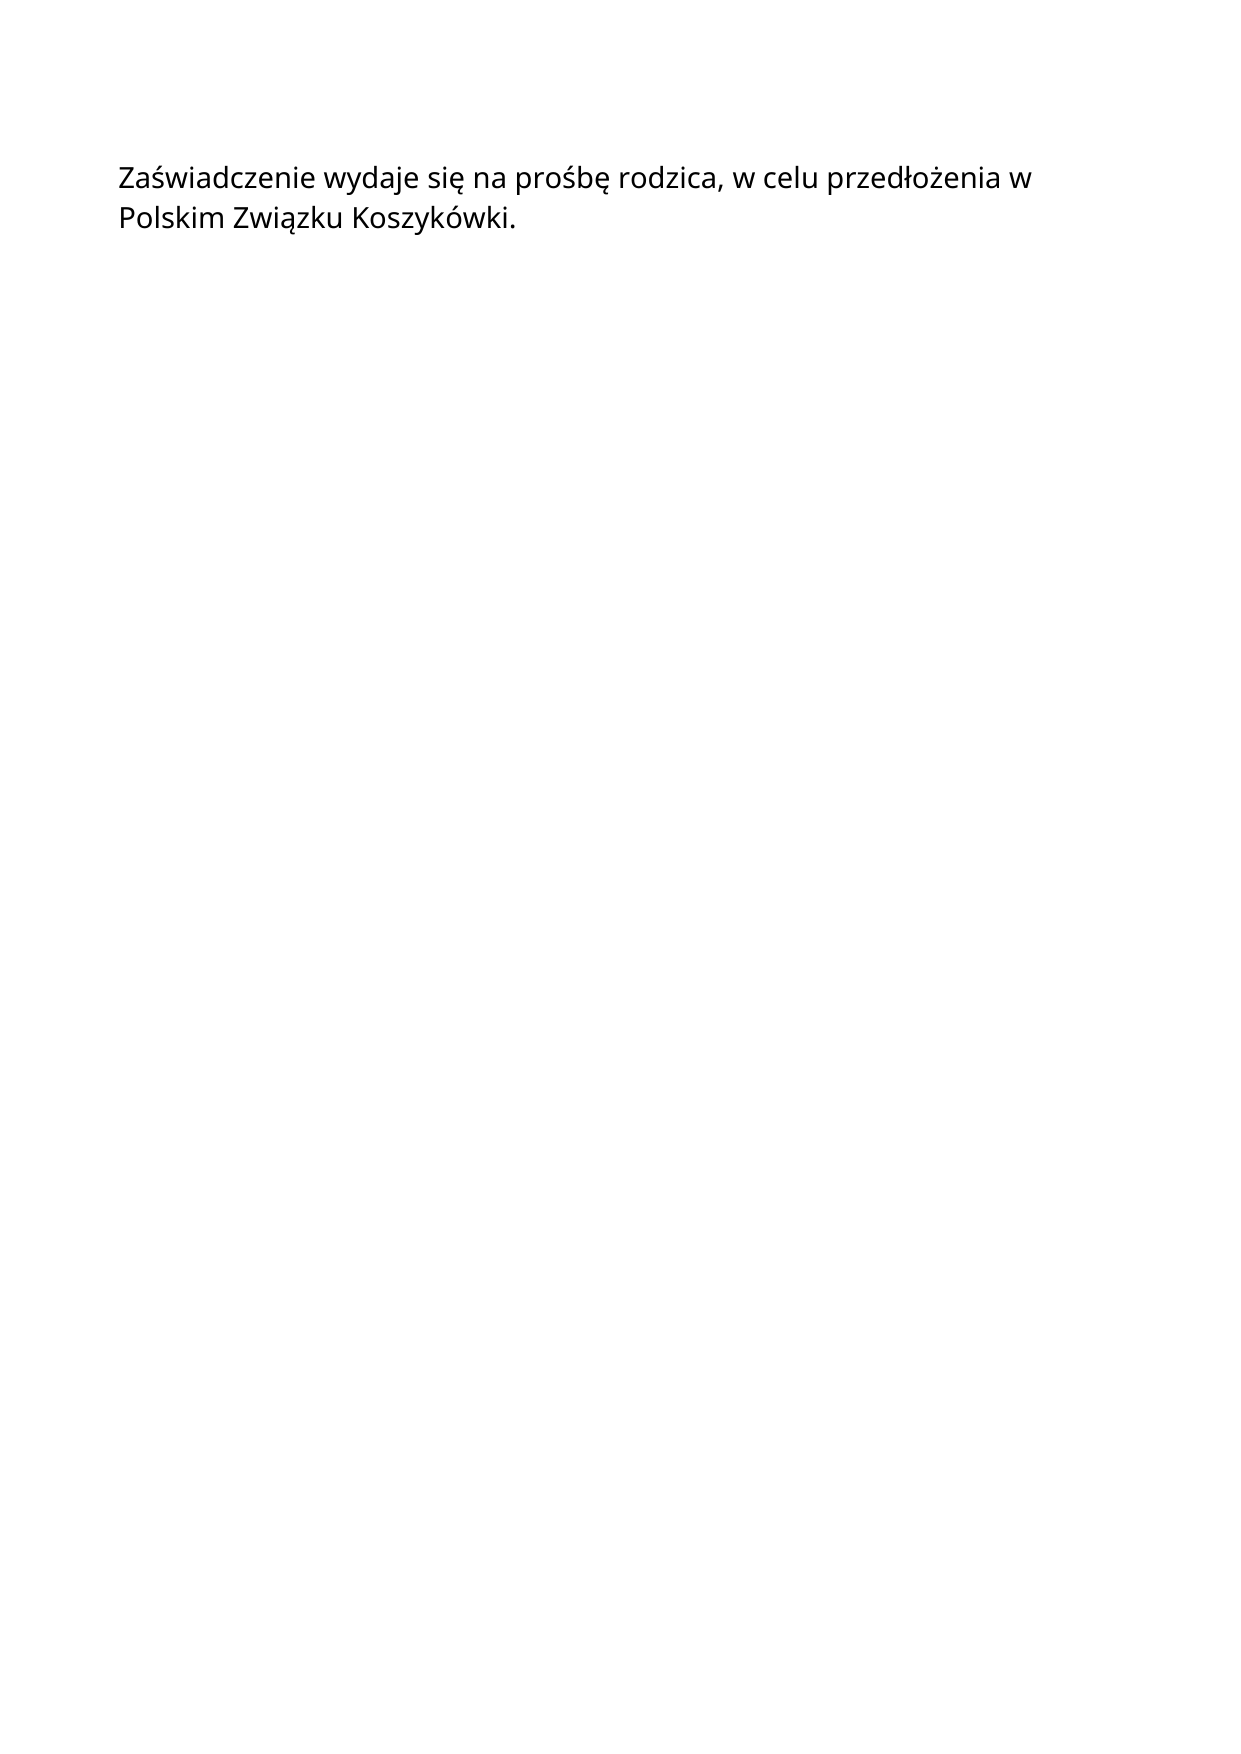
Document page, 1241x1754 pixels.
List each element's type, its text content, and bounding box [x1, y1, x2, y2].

text Zaświadczenie wydaje się na prośbę rodzica, w celu przedłożenia w Polskim Związku Koszykówki. [118, 158, 1122, 237]
